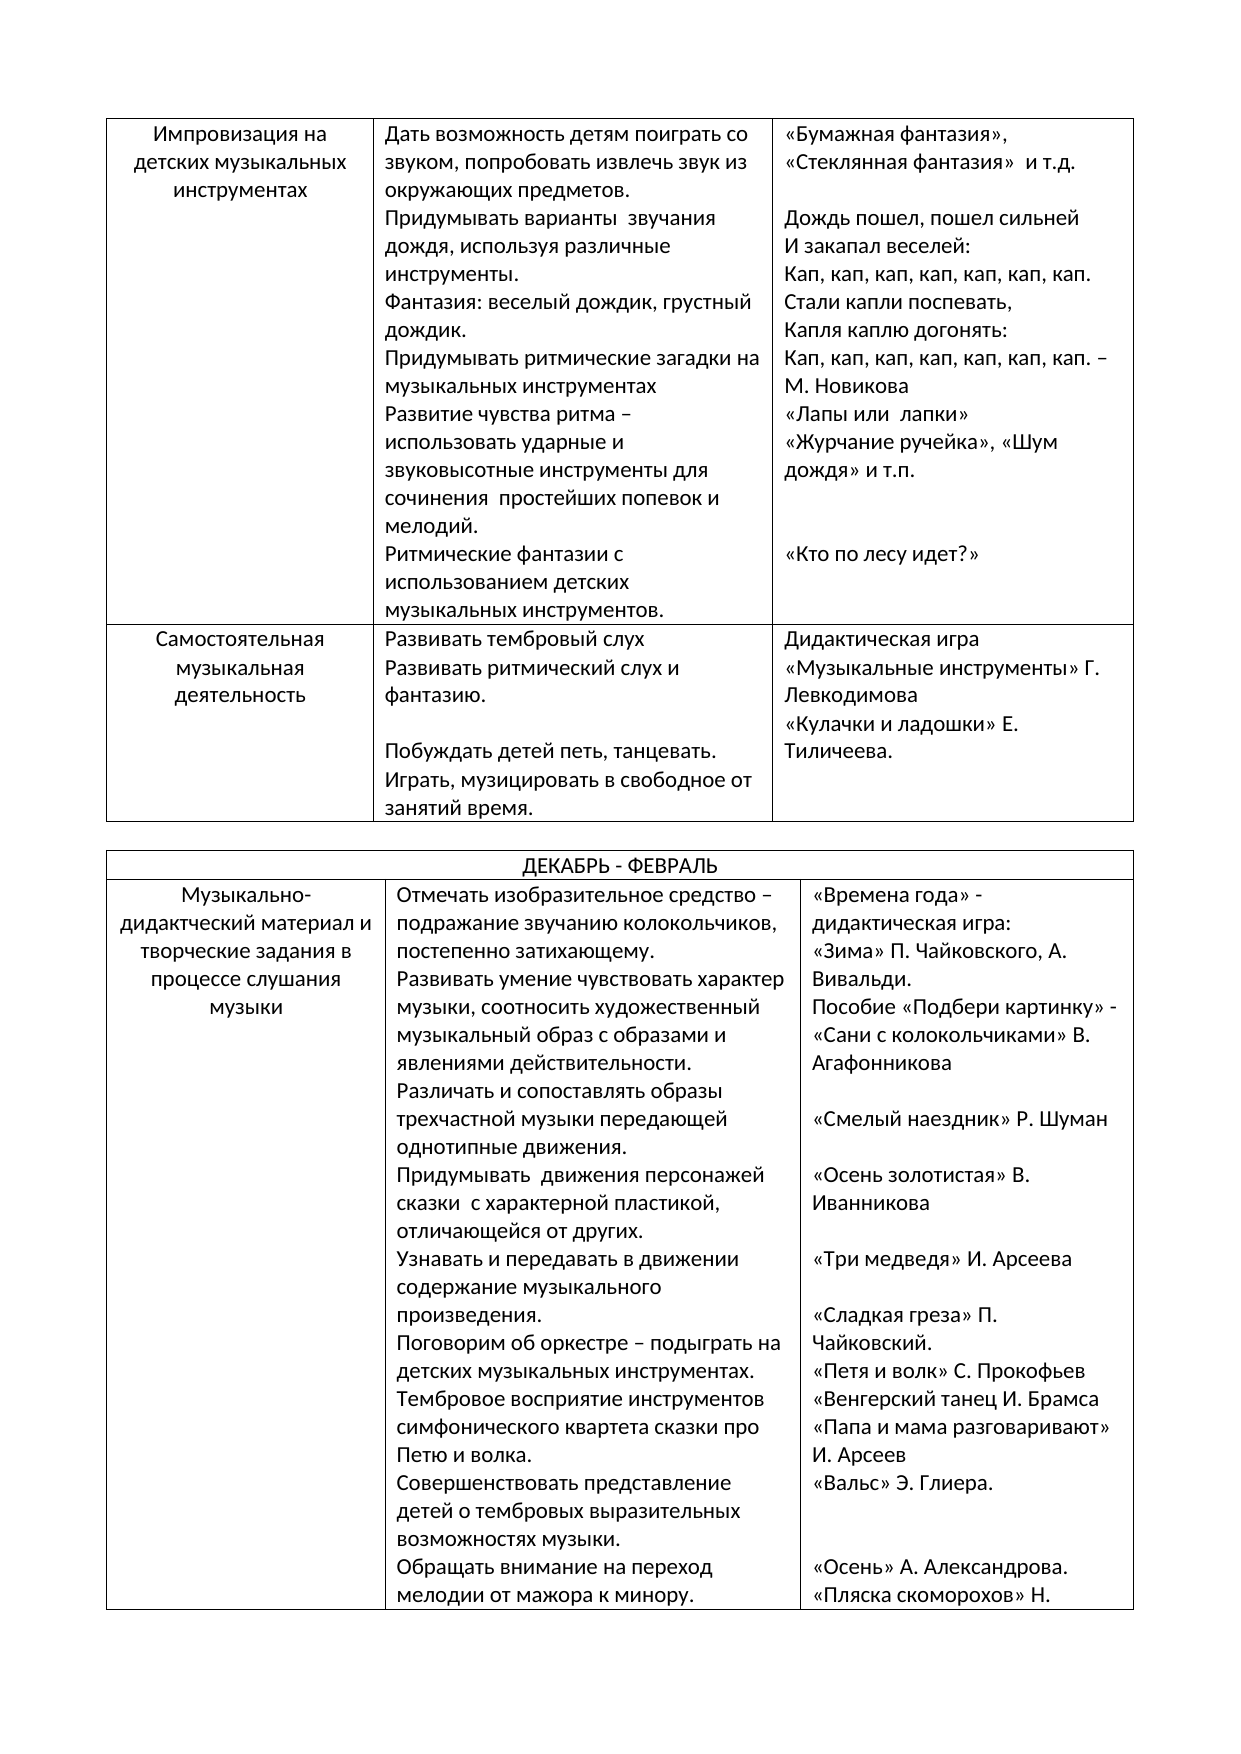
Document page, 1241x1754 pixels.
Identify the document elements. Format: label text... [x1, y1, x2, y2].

table_cell Дидактическая игра «Музыкальные инструменты» Г. Левкодимова «Кулачки и ладошки» Е. Тиличеева. [773, 625, 1133, 821]
table_cell Самостоятельная музыкальная деятельность [107, 625, 373, 821]
table_cell Дать возможность детям поиграть со звуком, попробовать извлечь звук из окружающих предметов. Придумывать варианты звучания дождя, используя различные инструменты. Фантазия: веселый дождик, грустный дождик. Придумывать ритмические загадки на музыкальных инструментах Развитие чувства ритма – использовать ударные и звуковысотные инструменты для сочинения простейших попевок и мелодий. Ритмические фантазии с использованием детских музыкальных инструментов. [374, 119, 772, 623]
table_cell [386, 880, 800, 1608]
table_cell Импровизация на детских музыкальных инструментах [107, 119, 373, 623]
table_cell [107, 880, 385, 1608]
table_cell Развивать тембровый слух Развивать ритмический слух и фантазию. Побуждать детей петь, танцевать. Играть, музицировать в свободное от занятий время. [374, 625, 772, 821]
table_header ДЕКАБРЬ - ФЕВРАЛЬ [107, 851, 1133, 879]
table_cell «Бумажная фантазия», «Стеклянная фантазия» и т.д. Дождь пошел, пошел сильней И закапал веселей: Кап, кап, кап, кап, кап, кап, кап. Стали капли поспевать, Капля каплю догонять: Кап, кап, кап, кап, кап, кап, кап. – М. Новикова «Лапы или лапки» «Журчание ручейка», «Шум дождя» и т.п. «Кто по лесу идет?» [773, 119, 1133, 623]
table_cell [801, 880, 1133, 1608]
